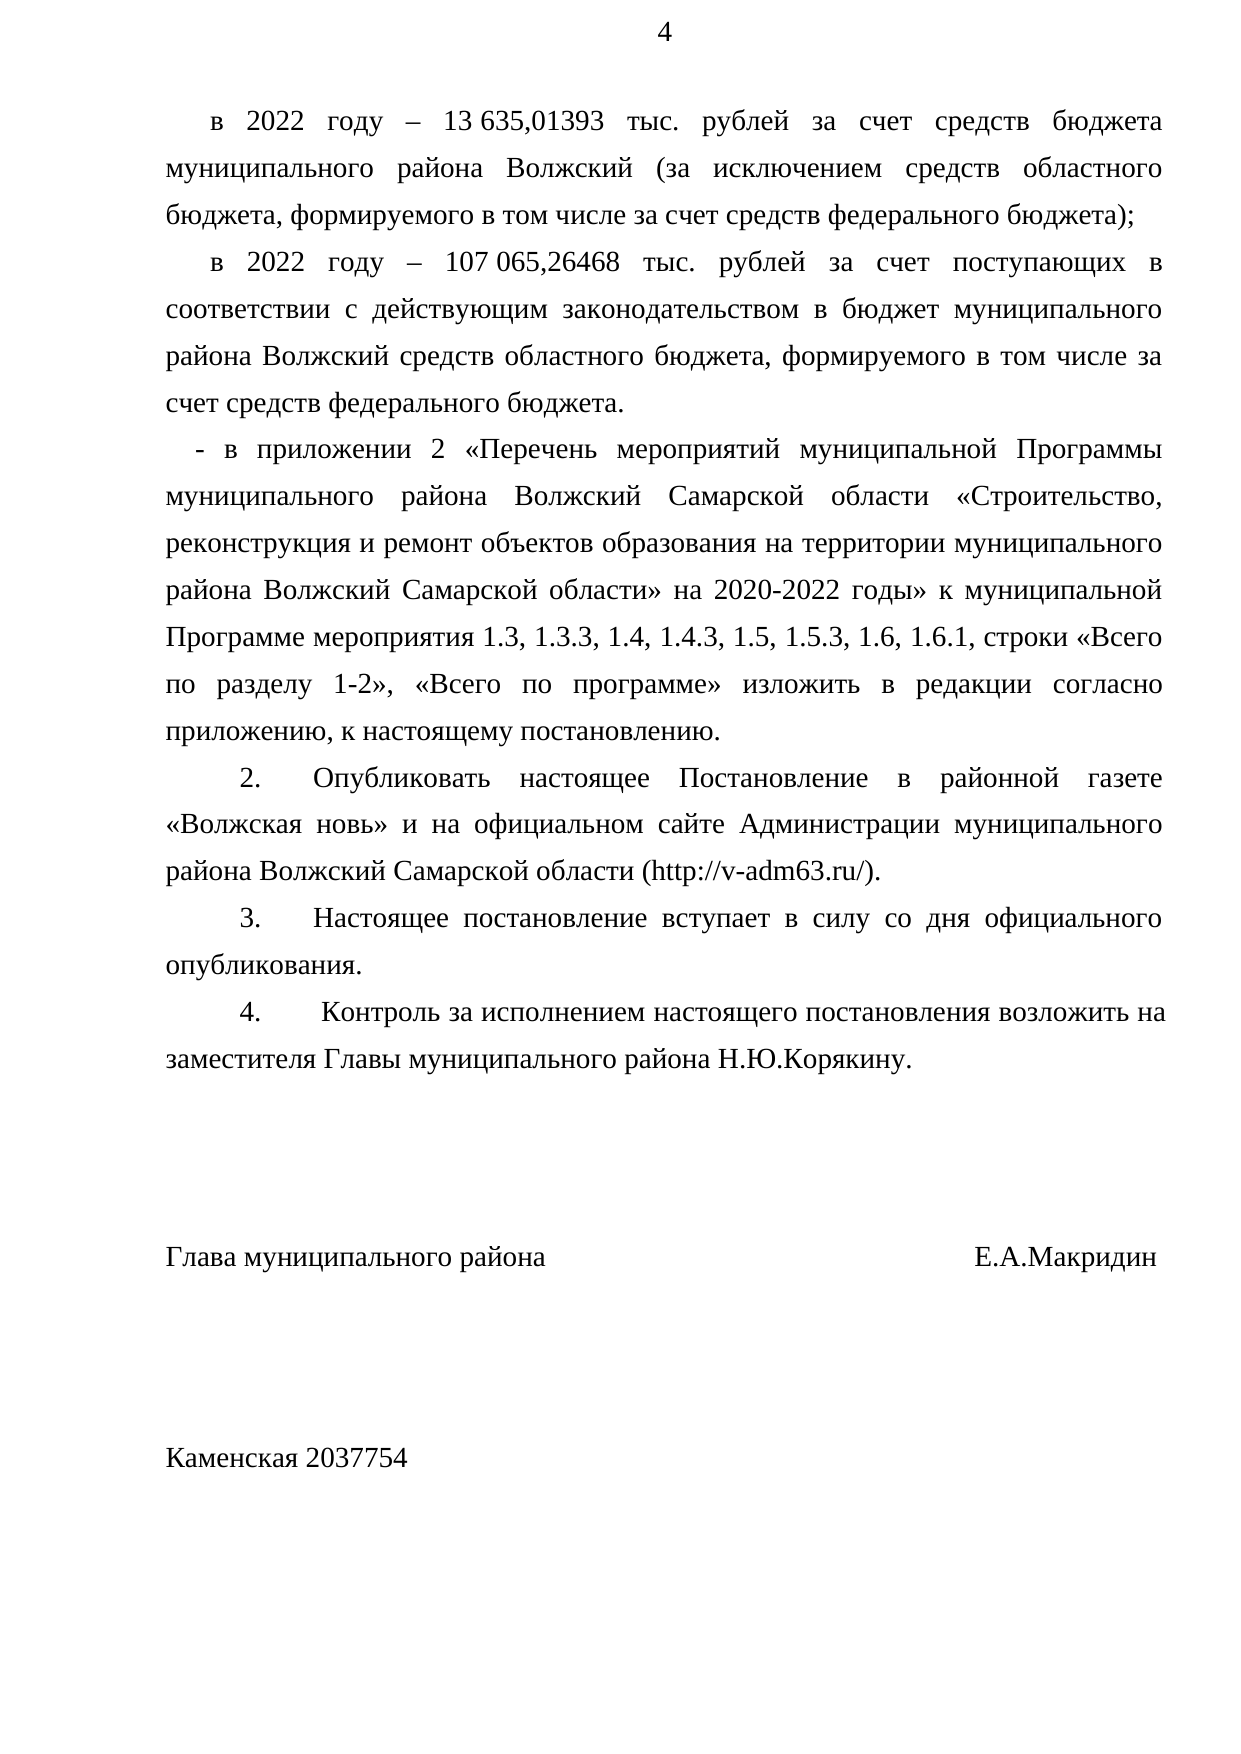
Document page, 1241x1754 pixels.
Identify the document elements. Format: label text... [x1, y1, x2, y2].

text в 2022 году – 13 635,01393 тыс. рублей за счет средств бюджета муниципального района Волжский (за исключением средств областного бюджета, формируемого в том числе за счет средств федерального бюджета); [165, 103, 1163, 231]
list Опубликовать настоящее Постановление в районной газете «Волжская новь» и на официальном сайте Администрации муниципального района Волжский Самарской области (http://v-adm63.ru/). [165, 760, 1163, 887]
list Настоящее постановление вступает в силу со дня официального опубликования. [165, 900, 1163, 981]
list - в приложении 2 «Перечень мероприятий муниципальной Программы муниципального района Волжский Самарской области «Строительство, реконструкция и ремонт объектов образования на территории муниципального района Волжский Самарской области» на 2020-2022 годы» к муниципальной Программе мероприятия 1.3, 1.3.3, 1.4, 1.4.3, 1.5, 1.5.3, 1.6, 1.6.1, строки «Всего по разделу 1-2», «Всего по программе» изложить в редакции согласно приложению, к настоящему постановлению. [165, 432, 1163, 746]
text в 2022 году – 107 065,26468 тыс. рублей за счет поступающих в соответствии с действующим законодательством в бюджет муниципального района Волжский средств областного бюджета, формируемого в том числе за счет средств федерального бюджета. [165, 244, 1163, 418]
list Контроль за исполнением настоящего постановления возложить на заместителя Главы муниципального района Н.Ю.Корякину. [165, 994, 1167, 1074]
text Каменская 2037754 [165, 1440, 1163, 1473]
text Глава муниципального района Е.А.Макридин [165, 1239, 1163, 1272]
